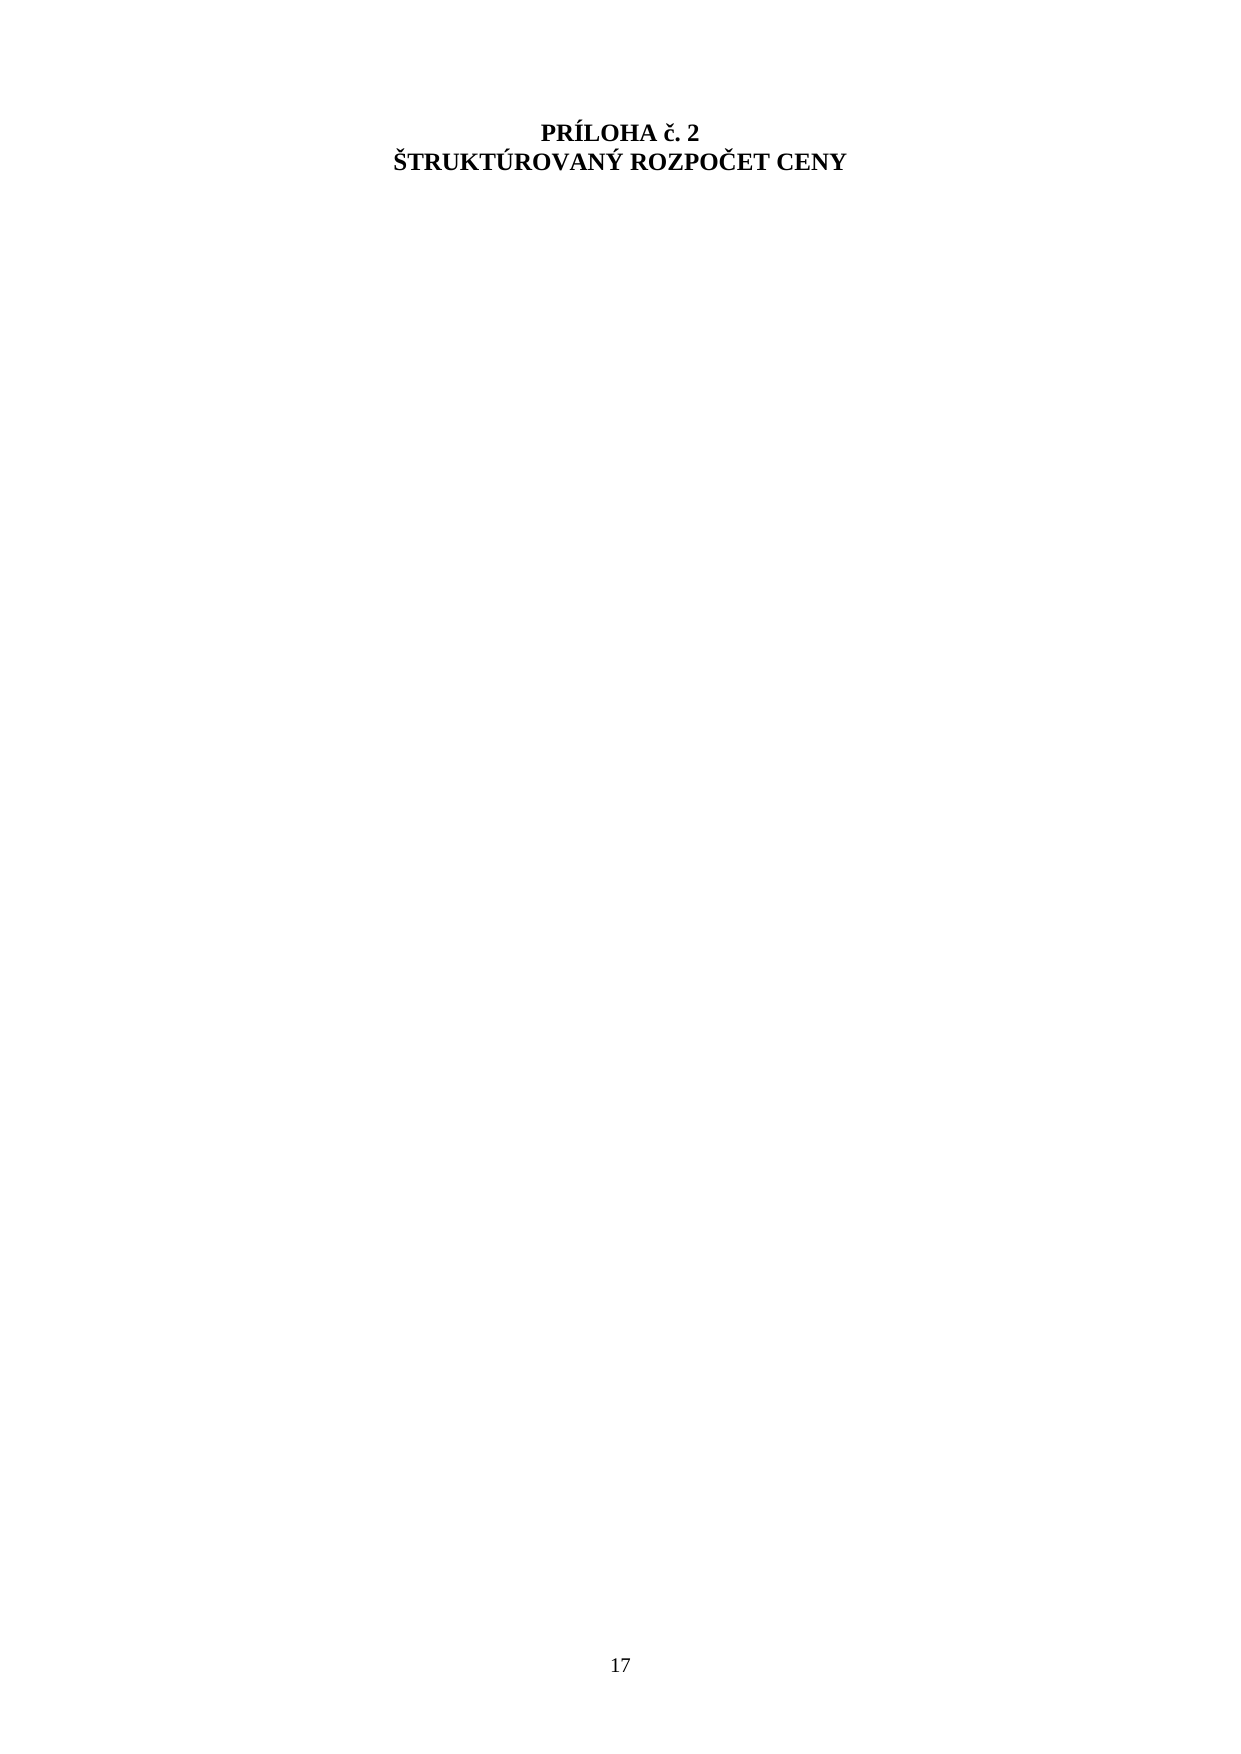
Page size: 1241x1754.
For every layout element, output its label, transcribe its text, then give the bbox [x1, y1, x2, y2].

list ŠTRUKTÚROVANÝ ROZPOČET CENY [148, 147, 1092, 176]
text PRÍLOHA č. 2 [148, 118, 1092, 147]
